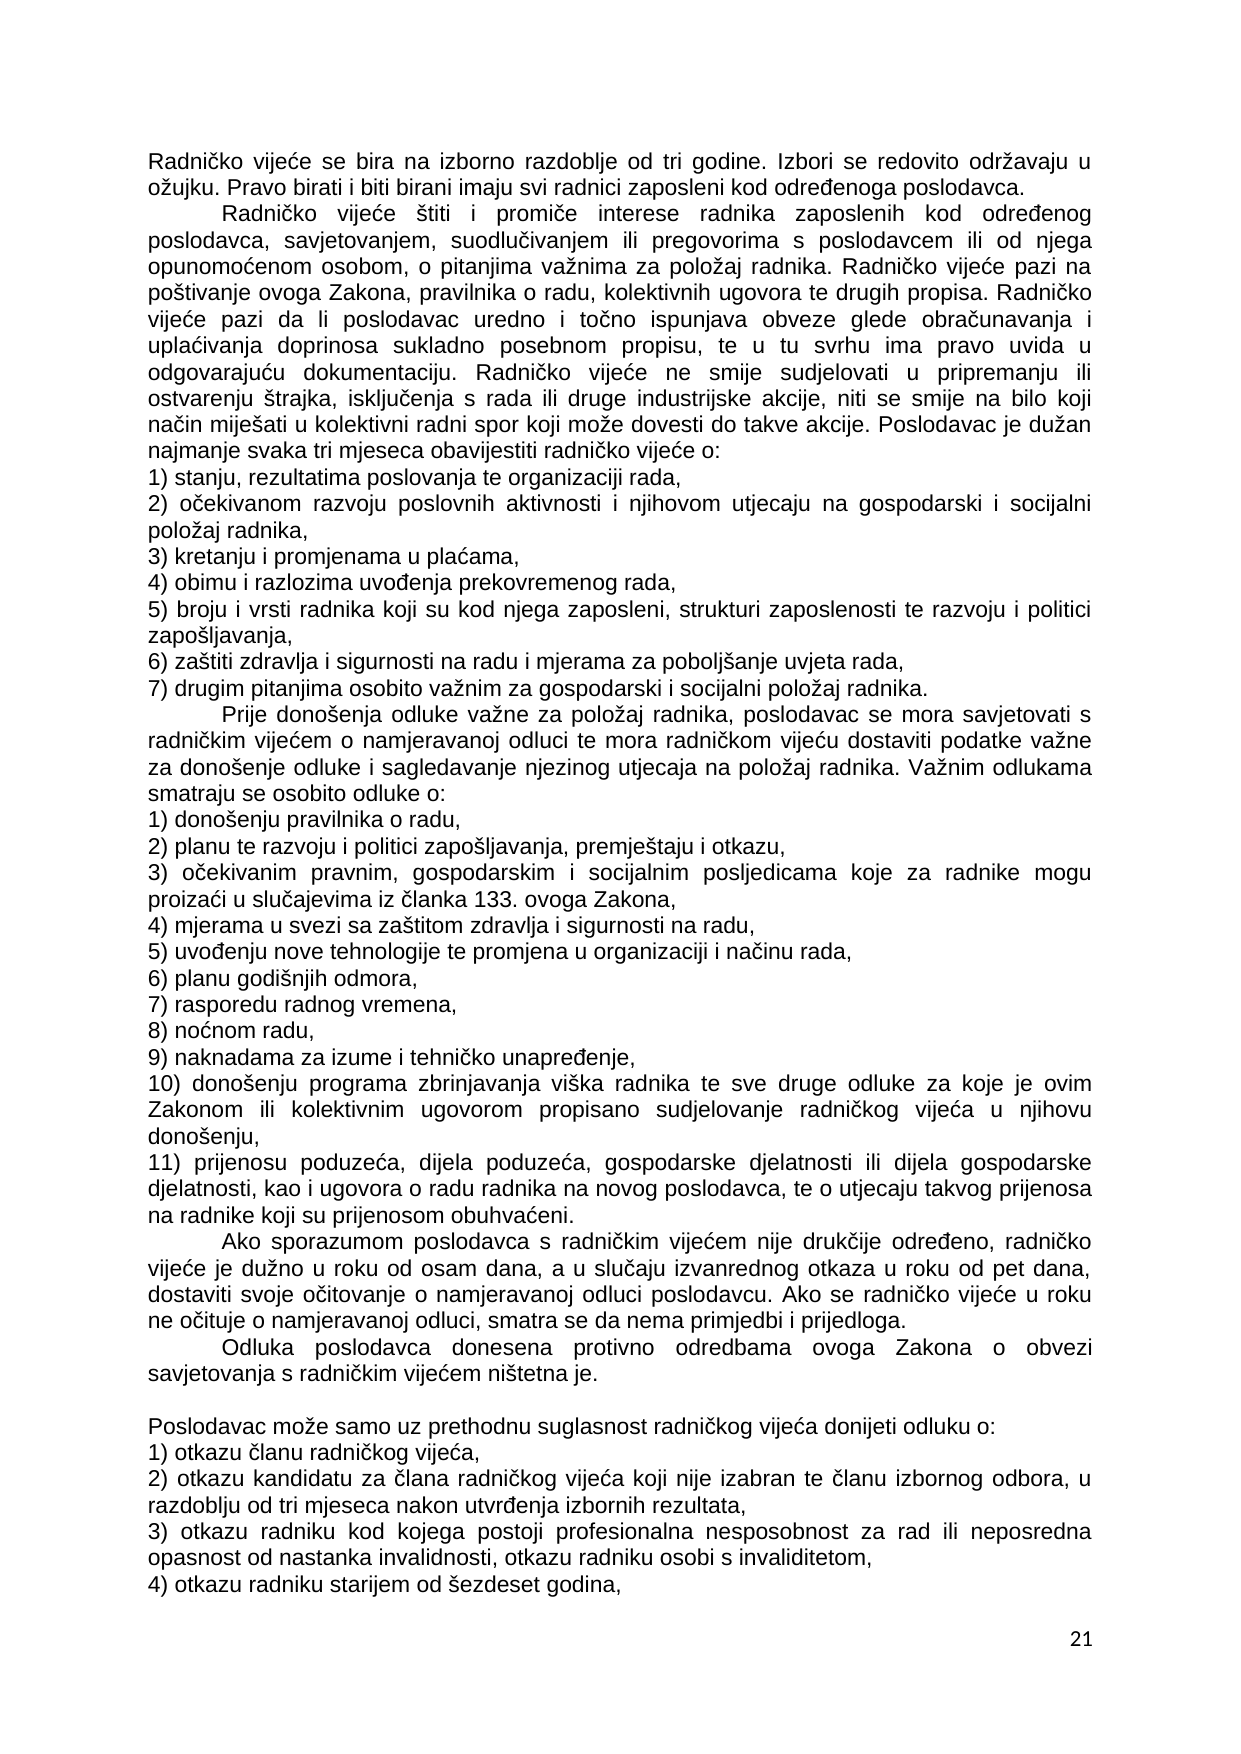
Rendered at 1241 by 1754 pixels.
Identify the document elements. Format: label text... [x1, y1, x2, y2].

text Radničko vijeće štiti i promiče interese radnika zaposlenih kod određenog poslodavca, savjetovanjem, suodlučivanjem ili pregovorima s poslodavcem ili od njega opunomoćenom osobom, o pitanjima važnima za položaj radnika. Radničko vijeće pazi na poštivanje ovoga Zakona, pravilnika o radu, kolektivnih ugovora te drugih propisa. Radničko vijeće pazi da li poslodavac uredno i točno ispunjava obveze glede obračunavanja i uplaćivanja doprinosa sukladno posebnom propisu, te u tu svrhu ima pravo uvida u odgovarajuću dokumentaciju. Radničko vijeće ne smije sudjelovati u pripremanju ili ostvarenju štrajka, isključenja s rada ili druge industrijske akcije, niti se smije na bilo koji način miješati u kolektivni radni spor koji može dovesti do takve akcije. Poslodavac je dužan najmanje svaka tri mjeseca obavijestiti radničko vijeće o: [148, 200, 1093, 464]
text 2) otkazu kandidatu za člana radničkog vijeća koji nije izabran te članu izbornog odbora, u razdoblju od tri mjeseca nakon utvrđenja izbornih rezultata, [148, 1465, 1093, 1518]
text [148, 148, 1093, 200]
text 10) donošenju programa zbrinjavanja viška radnika te sve druge odluke za koje je ovim Zakonom ili kolektivnim ugovorom propisano sudjelovanje radničkog vijeća u njihovu donošenju, [148, 1070, 1093, 1149]
text 2) planu te razvoju i politici zapošljavanja, premještaju i otkazu, [148, 833, 1093, 859]
text 4) otkazu radniku starijem od šezdeset godina, [148, 1571, 1093, 1597]
text 5) broju i vrsti radnika koji su kod njega zaposleni, strukturi zaposlenosti te razvoju i politici zapošljavanja, [148, 596, 1093, 648]
text 7) drugim pitanjima osobito važnim za gospodarski i socijalni položaj radnika. [148, 675, 1093, 701]
text 9) naknadama za izume i tehničko unapređenje, [148, 1044, 1093, 1070]
text 11) prijenosu poduzeća, dijela poduzeća, gospodarske djelatnosti ili dijela gospodarske djelatnosti, kao i ugovora o radu radnika na novog poslodavca, te o utjecaju takvog prijenosa na radnike koji su prijenosom obuhvaćeni. [148, 1149, 1093, 1228]
text Poslodavac može samo uz prethodnu suglasnost radničkog vijeća donijeti odluku o: [148, 1413, 1093, 1439]
text 3) otkazu radniku kod kojega postoji profesionalna nesposobnost za rad ili neposredna opasnost od nastanka invalidnosti, otkazu radniku osobi s invaliditetom, [148, 1518, 1093, 1571]
text 1) stanju, rezultatima poslovanja te organizaciji rada, [148, 464, 1093, 490]
text Ako sporazumom poslodavca s radničkim vijećem nije drukčije određeno, radničko vijeće je dužno u roku od osam dana, a u slučaju izvanrednog otkaza u roku od pet dana, dostaviti svoje očitovanje o namjeravanoj odluci poslodavcu. Ako se radničko vijeće u roku ne očituje o namjeravanoj odluci, smatra se da nema primjedbi i prijedloga. [148, 1228, 1093, 1333]
text 6) planu godišnjih odmora, [148, 964, 1093, 991]
text Odluka poslodavca donesena protivno odredbama ovoga Zakona o obvezi savjetovanja s radničkim vijećem ništetna je. [148, 1333, 1093, 1386]
text 8) noćnom radu, [148, 1017, 1093, 1044]
text 3) kretanju i promjenama u plaćama, [148, 543, 1093, 569]
text 3) očekivanim pravnim, gospodarskim i socijalnim posljedicama koje za radnike mogu proizaći u slučajevima iz članka 133. ovoga Zakona, [148, 859, 1093, 912]
text 5) uvođenju nove tehnologije te promjena u organizaciji i načinu rada, [148, 938, 1093, 964]
text 4) obimu i razlozima uvođenja prekovremenog rada, [148, 569, 1093, 596]
text Prije donošenja odluke važne za položaj radnika, poslodavac se mora savjetovati s radničkim vijećem o namjeravanoj odluci te mora radničkom vijeću dostaviti podatke važne za donošenje odluke i sagledavanje njezinog utjecaja na položaj radnika. Važnim odlukama smatraju se osobito odluke o: [148, 701, 1093, 806]
text 1) otkazu članu radničkog vijeća, [148, 1439, 1093, 1465]
text 1) donošenju pravilnika o radu, [148, 806, 1093, 833]
text 4) mjerama u svezi sa zaštitom zdravlja i sigurnosti na radu, [148, 912, 1093, 938]
text 6) zaštiti zdravlja i sigurnosti na radu i mjerama za poboljšanje uvjeta rada, [148, 648, 1093, 675]
text 7) rasporedu radnog vremena, [148, 991, 1093, 1017]
text 2) očekivanom razvoju poslovnih aktivnosti i njihovom utjecaju na gospodarski i socijalni položaj radnika, [148, 490, 1093, 543]
